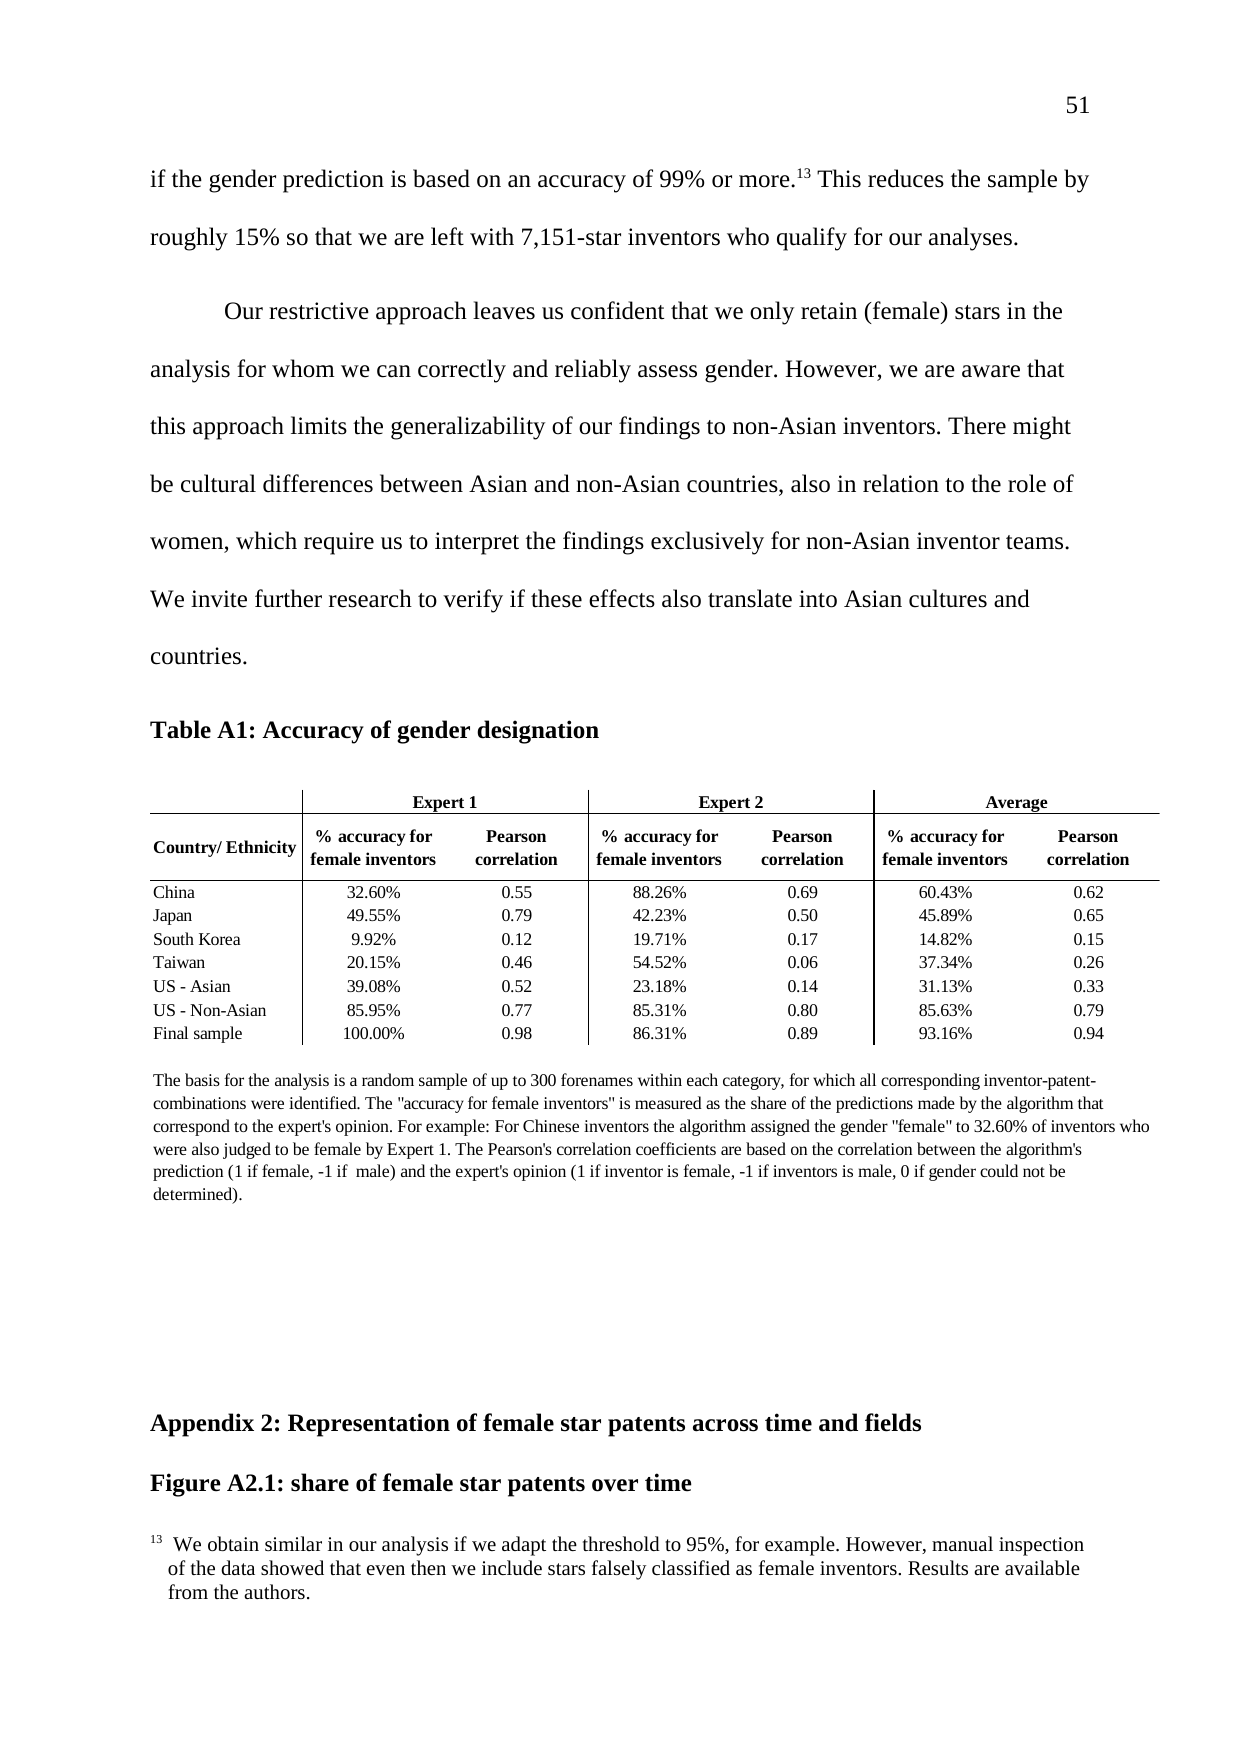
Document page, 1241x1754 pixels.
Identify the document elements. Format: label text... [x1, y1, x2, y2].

text Table A1: Accuracy of gender designation [150, 715, 1090, 744]
text Our restrictive approach leaves us confident that we only retain (female) stars in the analysis for whom we can correctly and reliably assess gender. However, we are aware that this approach limits the generalizability of our findings to non-Asian inventors. There might be cultural differences between Asian and non-Asian countries, also in relation to the role of women, which require us to interpret the findings exclusively for non-Asian inventor teams. We invite further research to verify if these effects also translate into Asian cultures and countries. [150, 296, 1090, 670]
text Appendix 2: Representation of female star patents across time and fields [150, 1408, 1090, 1437]
text Figure A2.1: share of female star patents over time [150, 1468, 1090, 1497]
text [150, 164, 1090, 251]
